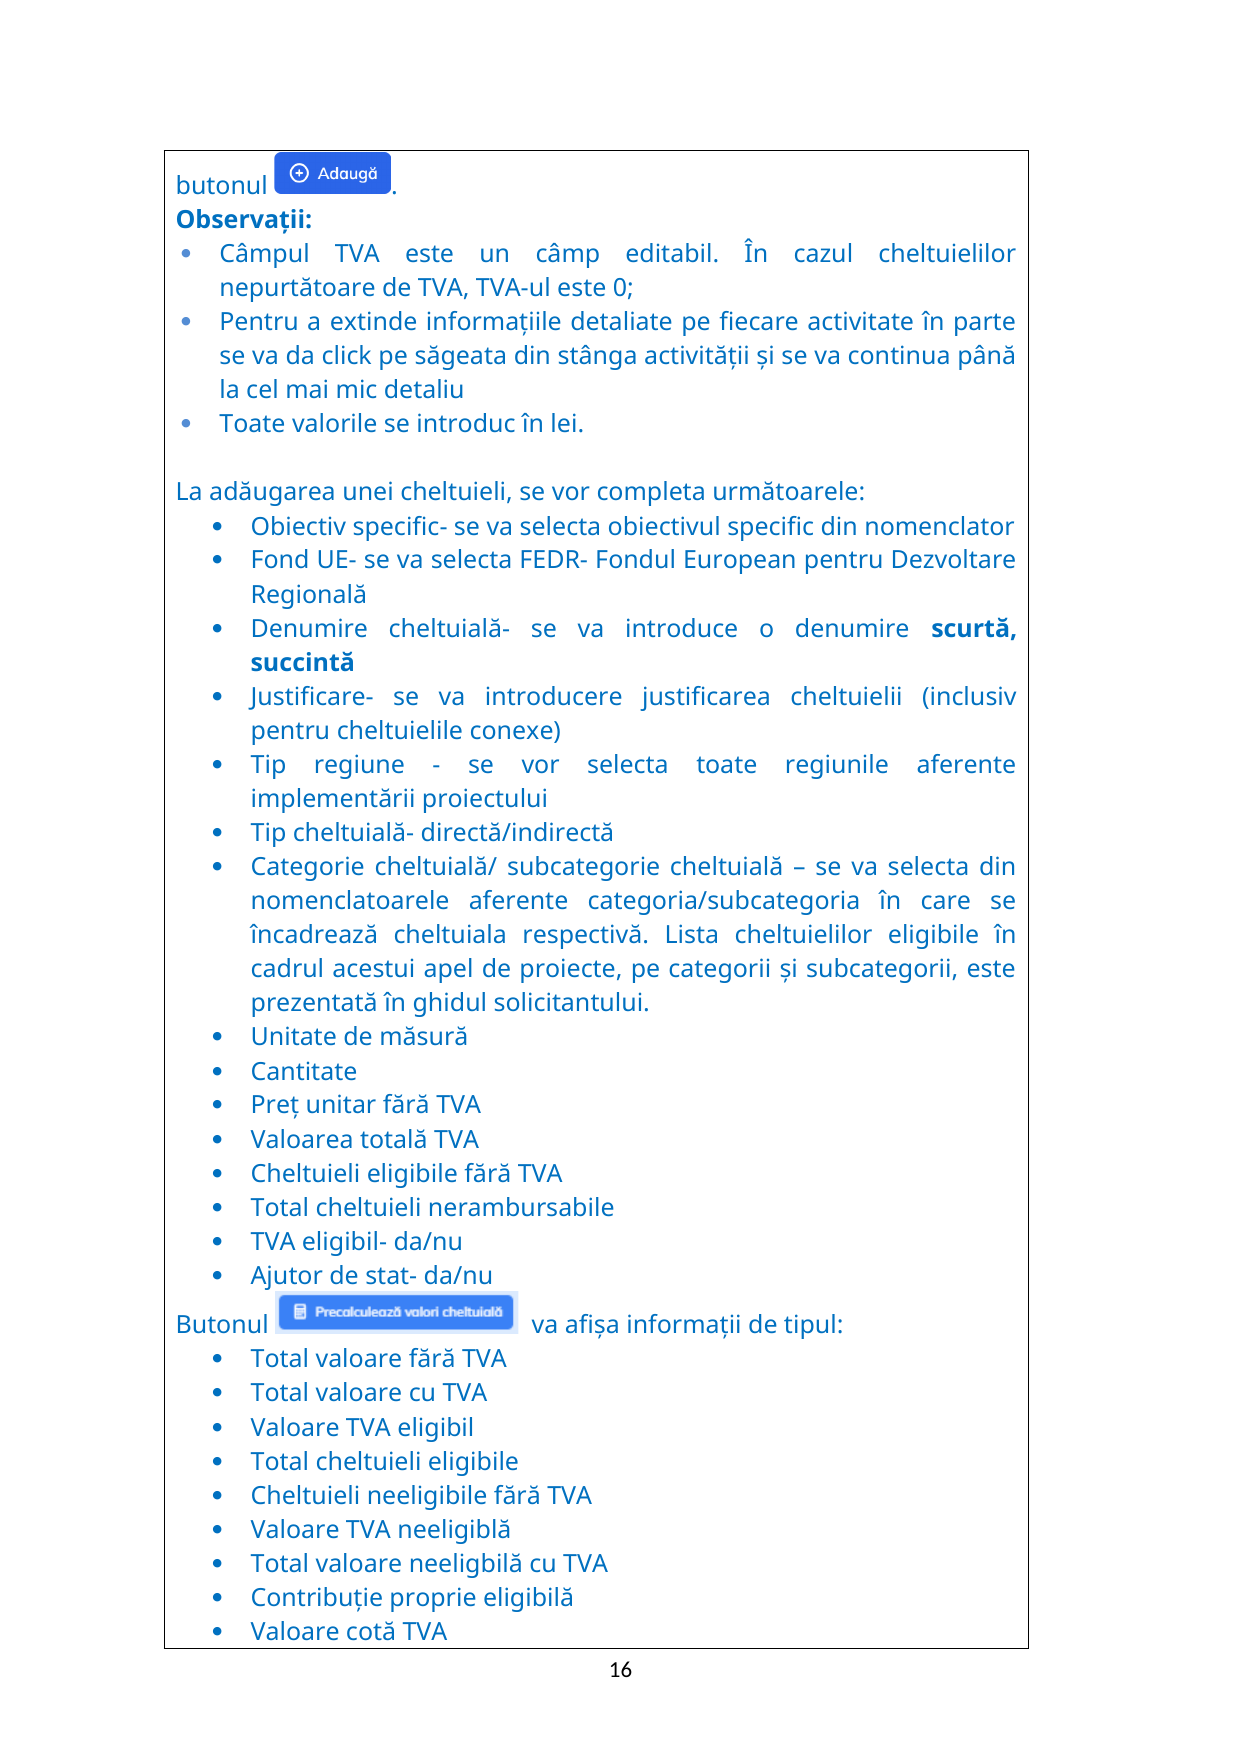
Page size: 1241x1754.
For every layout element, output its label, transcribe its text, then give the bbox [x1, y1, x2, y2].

picture [275, 1291, 519, 1334]
